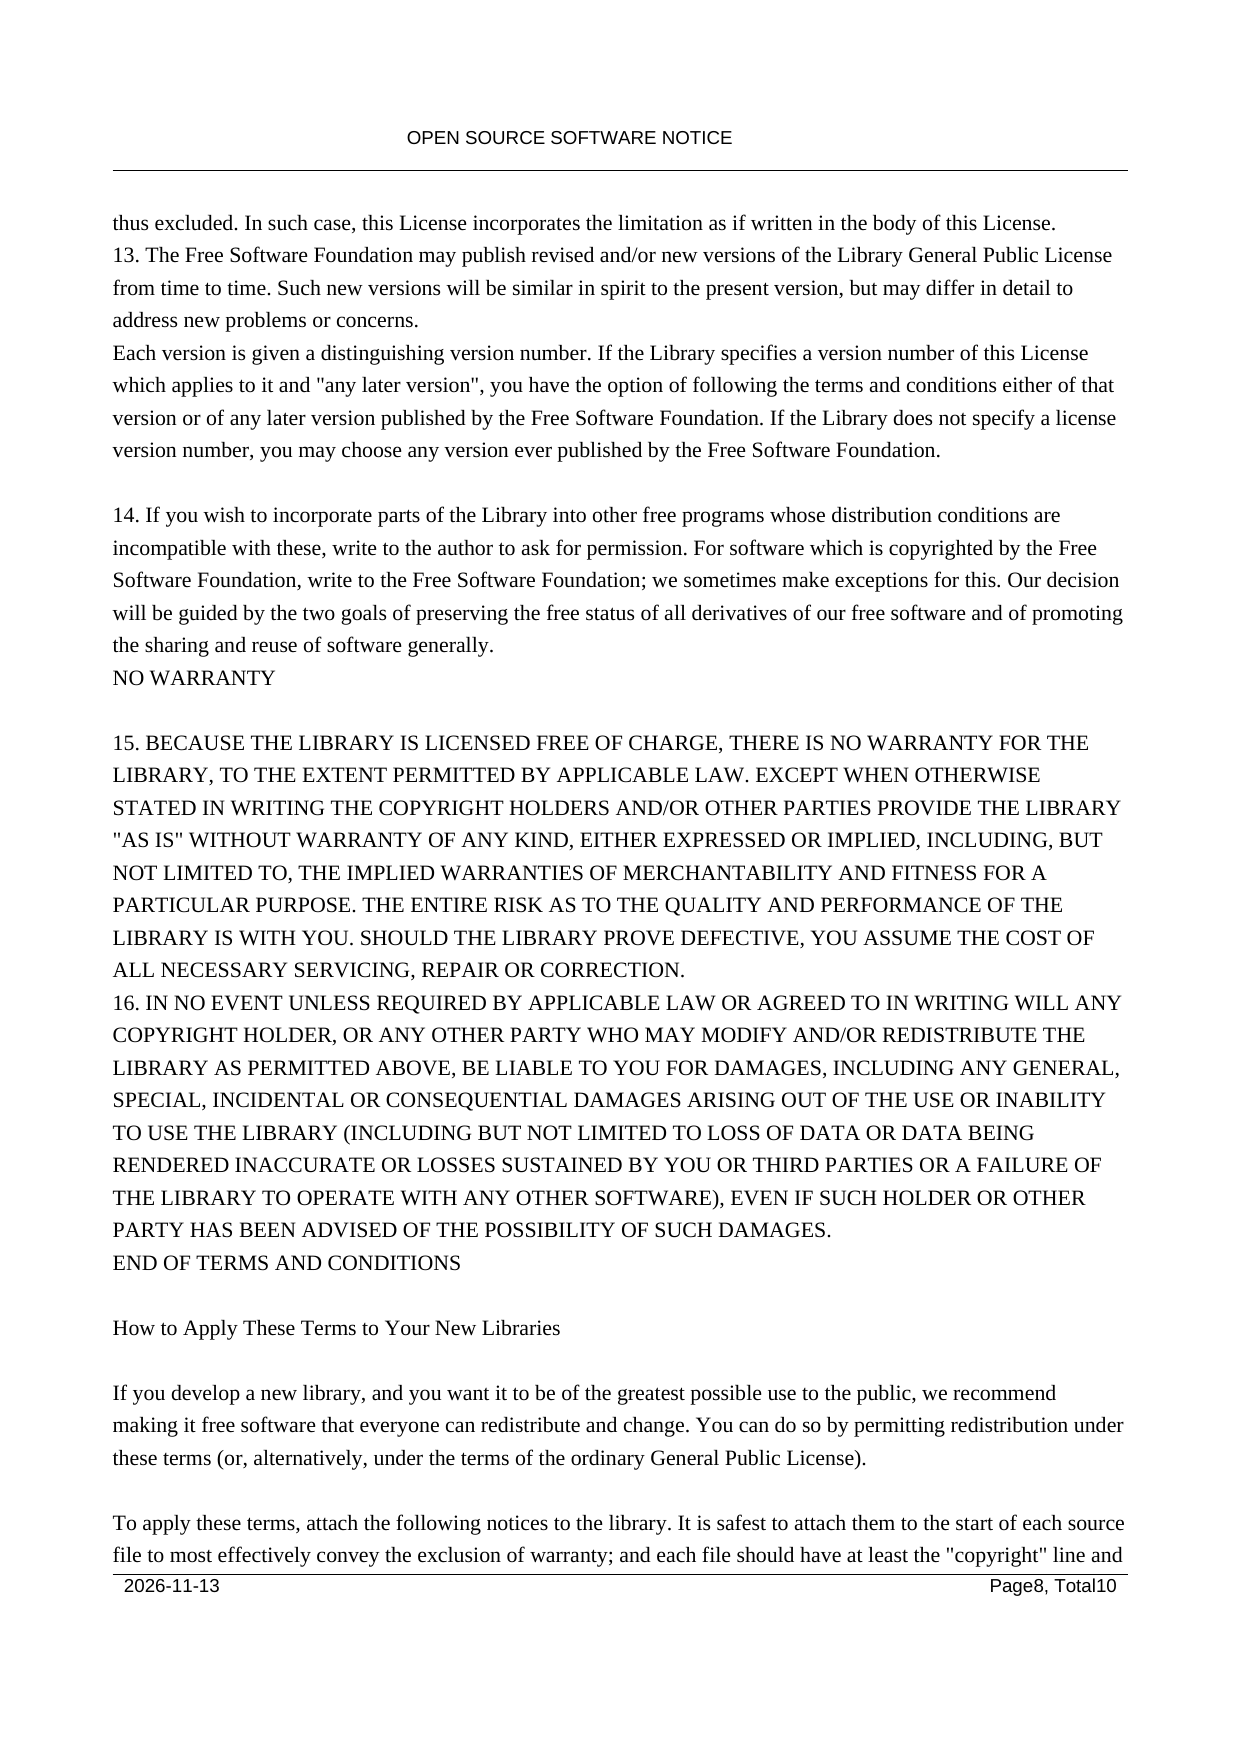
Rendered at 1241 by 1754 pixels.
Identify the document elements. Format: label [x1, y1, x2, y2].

text [112, 206, 1128, 1571]
